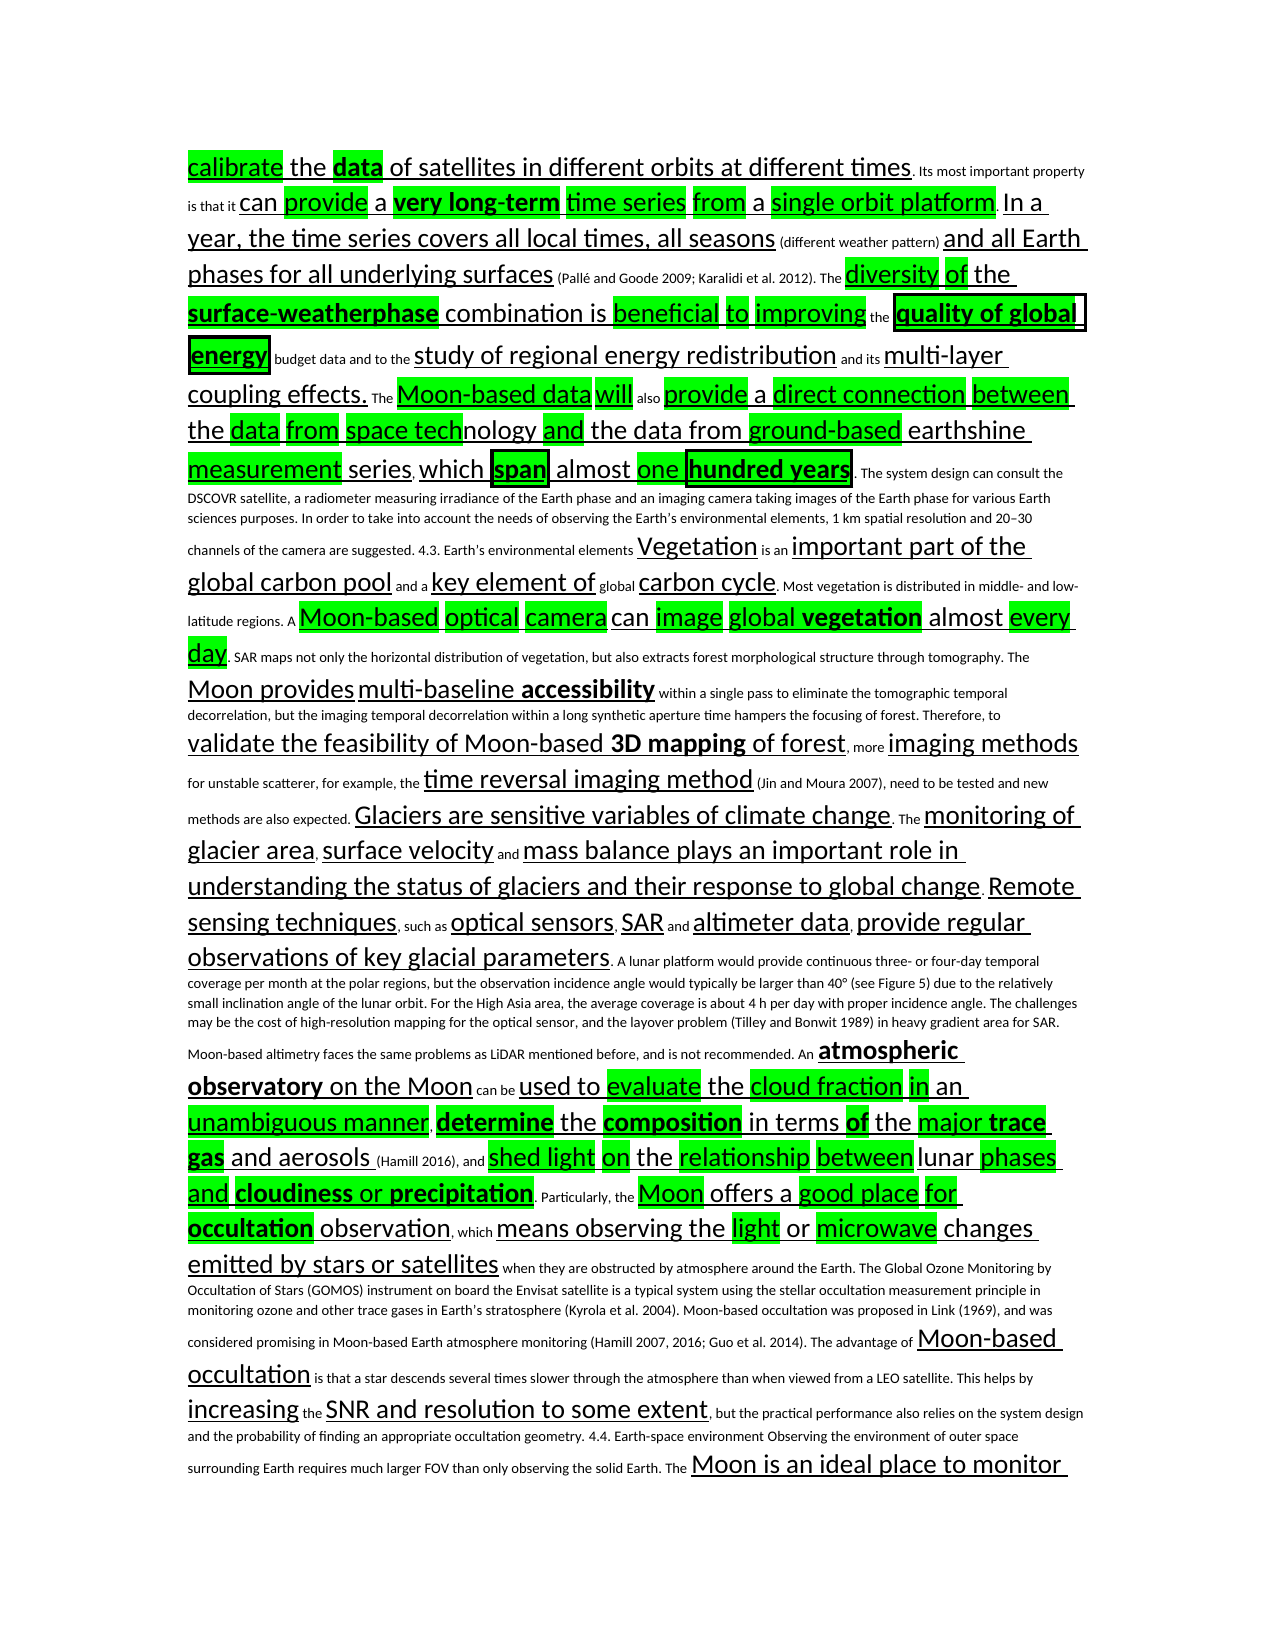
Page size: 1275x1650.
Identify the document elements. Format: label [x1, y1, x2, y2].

text [187, 150, 1087, 1480]
